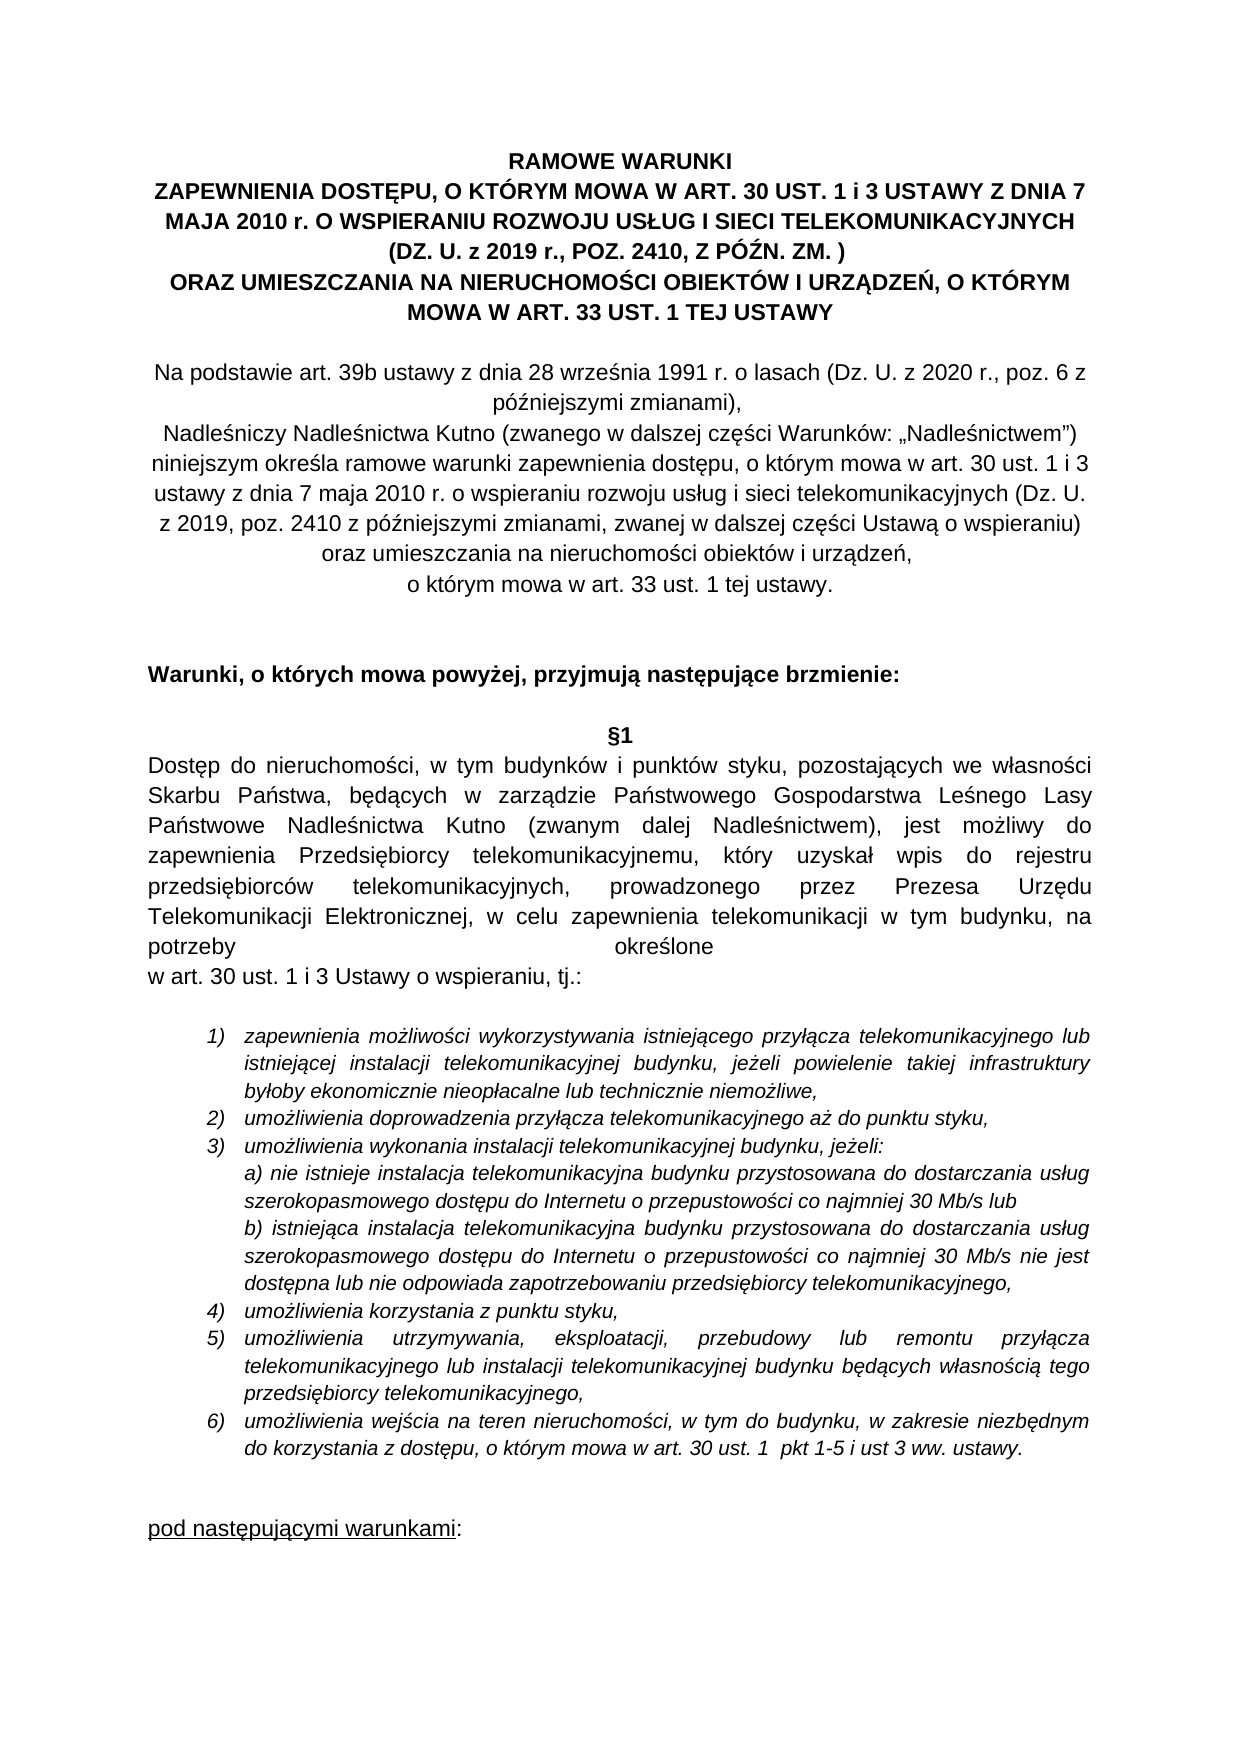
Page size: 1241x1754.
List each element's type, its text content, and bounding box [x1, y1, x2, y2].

text Na podstawie art. 39b ustawy z dnia 28 września 1991 r. o lasach (Dz. U. z 2020 r., poz. 6 z późniejszymi zmianami), Nadleśniczy Nadleśnictwa Kutno (zwanego w dalszej części Warunków: „Nadleśnictwem”) niniejszym określa ramowe warunki zapewnienia dostępu, o którym mowa w art. 30 ust. 1 i 3 ustawy z dnia 7 maja 2010 r. o wspieraniu rozwoju usług i sieci telekomunikacyjnych (Dz. U. z 2019, poz. 2410 z późniejszymi zmianami, zwanej w dalszej części Ustawą o wspieraniu) oraz umieszczania na nieruchomości obiektów i urządzeń, o którym mowa w art. 33 ust. 1 tej ustawy. [148, 359, 1093, 597]
text Warunki, o których mowa powyżej, przyjmują następujące brzmienie: [148, 661, 1093, 687]
list umożliwienia wejścia na teren nieruchomości, w tym do budynku, w zakresie niezbędnym do korzystania z dostępu, o którym mowa w art. 30 ust. 1 pkt 1-5 i ust 3 ww. ustawy. [207, 1409, 1093, 1460]
text §1 [148, 722, 1093, 748]
list a) nie istnieje instalacja telekomunikacyjna budynku przystosowana do dostarczania usług szerokopasmowego dostępu do Internetu o przepustowości co najmniej 30 Mb/s lub [244, 1161, 1093, 1213]
text ZAPEWNIENIA DOSTĘPU, O KTÓRYM MOWA W ART. 30 UST. 1 i 3 USTAWY Z DNIA 7 MAJA 2010 r. O WSPIERANIU ROZWOJU USŁUG I SIECI TELEKOMUNIKACYJNYCH (DZ. U. z 2019 r., POZ. 2410, Z PÓŹN. ZM. ) ORAZ UMIESZCZANIA NA NIERUCHOMOŚCI OBIEKTÓW I URZĄDZEŃ, O KTÓRYM MOWA W ART. 33 UST. 1 TEJ USTAWY [148, 178, 1093, 325]
list umożliwienia utrzymywania, eksploatacji, przebudowy lub remontu przyłącza telekomunikacyjnego lub instalacji telekomunikacyjnej budynku będących własnością tego przedsiębiorcy telekomunikacyjnego, [207, 1326, 1093, 1405]
text Dostęp do nieruchomości, w tym budynków i punktów styku, pozostających we własności Skarbu Państwa, będących w zarządzie Państwowego Gospodarstwa Leśnego Lasy Państwowe Nadleśnictwa Kutno (zwanym dalej Nadleśnictwem), jest możliwy do zapewnienia Przedsiębiorcy telekomunikacyjnemu, który uzyskał wpis do rejestru przedsiębiorców telekomunikacyjnych, prowadzonego przez Prezesa Urzędu Telekomunikacji Elektronicznej, w celu zapewnienia telekomunikacji w tym budynku, na potrzeby określone w art. 30 ust. 1 i 3 Ustawy o wspieraniu, tj.: [148, 752, 1093, 989]
list umożliwienia korzystania z punktu styku, [207, 1299, 1093, 1323]
text pod następującymi warunkami: [148, 1515, 1093, 1541]
text RAMOWE WARUNKI [148, 148, 1093, 174]
list umożliwienia wykonania instalacji telekomunikacyjnej budynku, jeżeli: [207, 1134, 1093, 1158]
list umożliwienia doprowadzenia przyłącza telekomunikacyjnego aż do punktu styku, [207, 1106, 1093, 1130]
list b) istniejąca instalacja telekomunikacyjna budynku przystosowana do dostarczania usług szerokopasmowego dostępu do Internetu o przepustowości co najmniej 30 Mb/s nie jest dostępna lub nie odpowiada zapotrzebowaniu przedsiębiorcy telekomunikacyjnego, [244, 1216, 1093, 1295]
list zapewnienia możliwości wykorzystywania istniejącego przyłącza telekomunikacyjnego lub istniejącej instalacji telekomunikacyjnej budynku, jeżeli powielenie takiej infrastruktury byłoby ekonomicznie nieopłacalne lub technicznie niemożliwe, [207, 1024, 1093, 1103]
